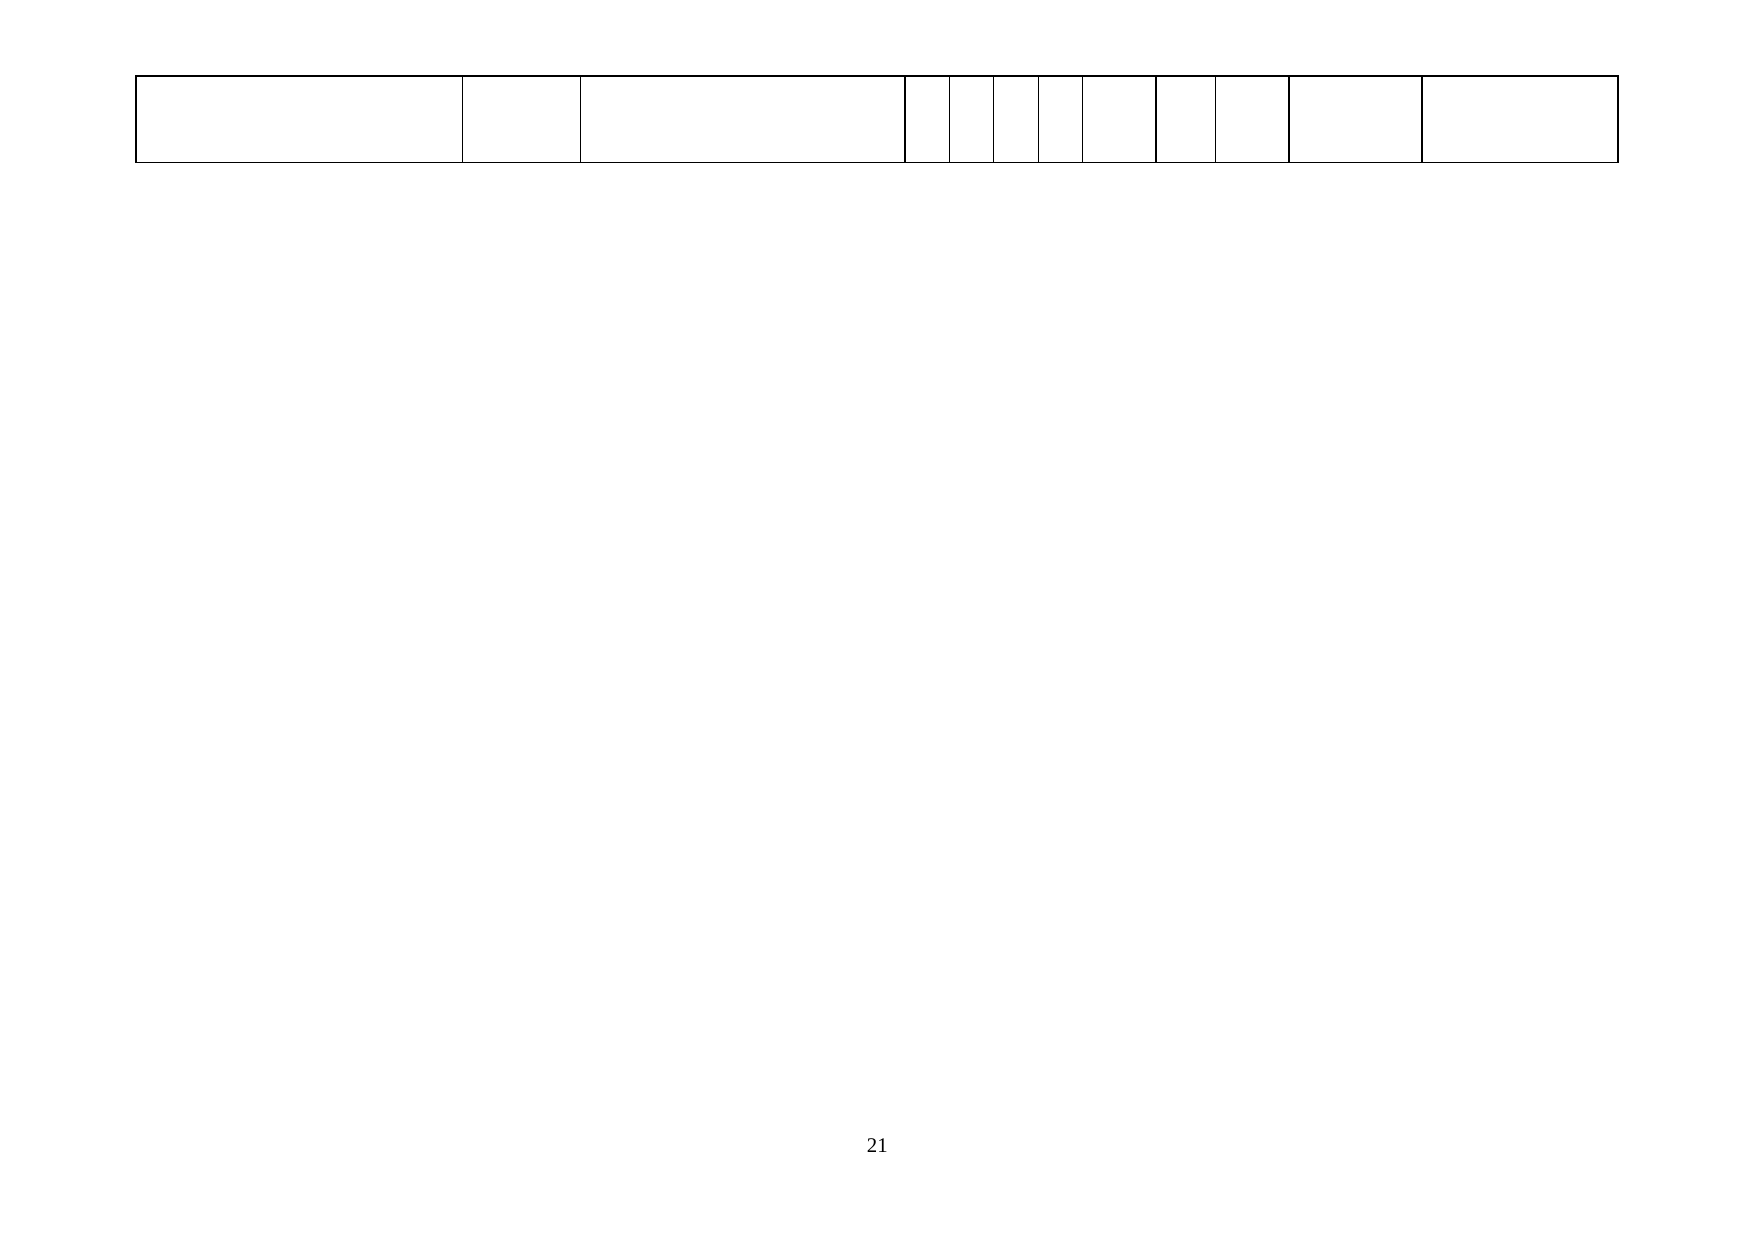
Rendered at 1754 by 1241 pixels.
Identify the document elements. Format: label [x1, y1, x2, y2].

table_cell [1157, 77, 1215, 162]
table_cell [137, 77, 462, 162]
table_cell [463, 77, 580, 162]
table_cell [950, 77, 993, 162]
table_cell [906, 77, 949, 162]
table_cell [1039, 77, 1082, 162]
table_cell [1423, 77, 1617, 162]
table_cell [994, 77, 1038, 162]
table_cell [1290, 77, 1421, 162]
table_cell [1216, 77, 1288, 162]
table_cell [581, 77, 904, 162]
table_cell [1083, 77, 1155, 162]
